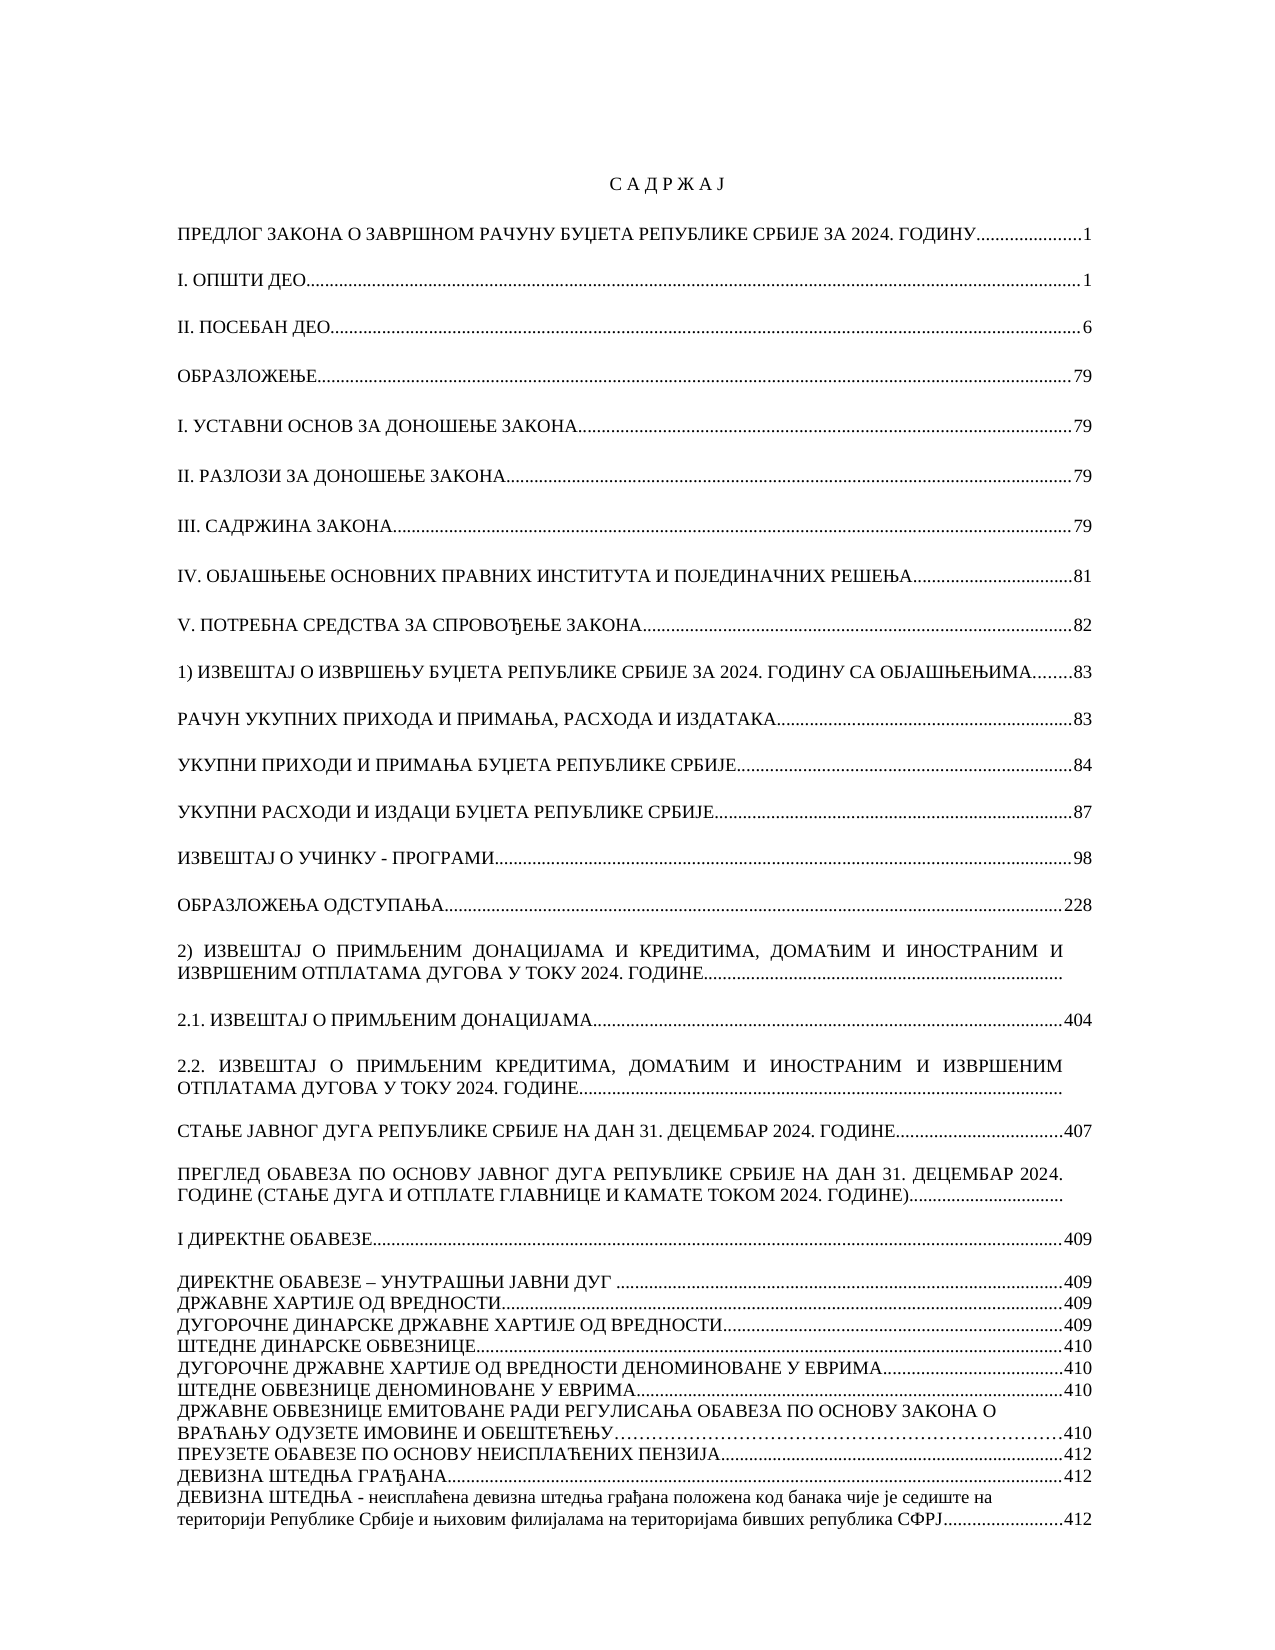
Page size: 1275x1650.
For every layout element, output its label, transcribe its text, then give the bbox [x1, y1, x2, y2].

text ДЕВИЗНА ШТЕДЊА - неисплаћена девизна штедња грађана положена код банака чије је седиште на [177, 1486, 1156, 1508]
text IV. ОБЈАШЊЕЊЕ ОСНОВНИХ ПРАВНИХ ИНСТИТУТА И ПОЈЕДИНАЧНИХ РЕШЕЊА 81 [177, 564, 1156, 586]
text ДЕВИЗНА ШТЕДЊА ГРАЂАНА 412 [177, 1465, 1156, 1486]
text I. УСТАВНИ ОСНОВ ЗА ДОНОШЕЊЕ ЗАКОНА 79 [177, 415, 1156, 437]
text ДРЖАВНЕ ОБВЕЗНИЦЕ ЕМИТОВАНЕ РАДИ РЕГУЛИСАЊА ОБАВЕЗА ПО ОСНОВУ ЗАКОНА О [177, 1400, 1156, 1422]
text ШТЕДНЕ ОБВЕЗНИЦЕ ДЕНОМИНОВАНЕ У ЕВРИМА 410 [177, 1378, 1156, 1400]
text 2.1. ИЗВЕШТАЈ О ПРИМЉЕНИМ ДОНАЦИЈАМА 404 [177, 1008, 1156, 1030]
text ИЗВЕШТАЈ О УЧИНКУ - ПРОГРАМИ 98 [177, 847, 1156, 869]
text II. РАЗЛОЗИ ЗА ДОНОШЕЊЕ ЗАКОНА 79 [177, 465, 1156, 487]
text УКУПНИ РАСХОДИ И ИЗДАЦИ БУЏЕТА РЕПУБЛИКЕ СРБИЈЕ 87 [177, 801, 1156, 822]
text СТАЊE ЈАВНОГ ДУГА РЕПУБЛИКЕ СРБИЈЕ НА ДАН 31. ДЕЦЕМБАР 2024. ГОДИНЕ 407 [177, 1120, 1156, 1141]
text ПРЕДЛОГ ЗАКОНА О ЗАВРШНОМ РАЧУНУ БУЏЕТА РЕПУБЛИКЕ СРБИЈЕ ЗА 2024. ГОДИНУ 1 [177, 222, 1156, 244]
text УКУПНИ ПРИХОДИ И ПРИМАЊА БУЏЕТА РЕПУБЛИКЕ СРБИЈЕ 84 [177, 754, 1156, 776]
text 2.2. ИЗВЕШТАЈ О ПРИМЉЕНИМ КРЕДИТИМА, ДОМАЋИМ И ИНОСТРАНИМ И ИЗВРШЕНИМ ОТПЛАТАМА ДУГОВА У ТОКУ 2024. ГОДИНЕ 407 [177, 1055, 1063, 1098]
text РАЧУН УКУПНИХ ПРИХОДА И ПРИМАЊА, РАСХОДА И ИЗДАТАКА 83 [177, 707, 1156, 729]
text 1) ИЗВЕШТАЈ О ИЗВРШЕЊУ БУЏЕТА РЕПУБЛИКЕ СРБИЈЕ ЗА 2024. ГОДИНУ СА ОБЈАШЊЕЊИМА 83 [177, 661, 1156, 682]
text I ДИРЕКТНЕ ОБАВЕЗЕ 409 [177, 1227, 1156, 1249]
text V. ПОТРЕБНА СРЕДСТВА ЗА СПРОВОЂЕЊЕ ЗАКОНА 82 [177, 614, 1156, 636]
text II. ПОСЕБАН ДЕО 6 [177, 316, 1156, 337]
text ДУГОРОЧНЕ ДРЖАВНЕ ХАРТИЈЕ ОД ВРЕДНОСТИ ДЕНОМИНОВАНЕ У ЕВРИМА 410 [177, 1357, 1156, 1378]
text ДРЖАВНЕ ХАРТИЈЕ ОД ВРЕДНОСТИ 409 [177, 1292, 1156, 1314]
text ОБРАЗЛОЖЕЊА ОДСТУПАЊА 228 [177, 894, 1156, 915]
text ПРЕГЛЕД ОБАВЕЗА ПО ОСНОВУ ЈАВНОГ ДУГА РЕПУБЛИКЕ СРБИЈЕ НА ДАН 31. ДЕЦЕМБАР 2024. ГОДИНЕ (СТАЊЕ ДУГА И ОТПЛАТЕ ГЛАВНИЦЕ И КАМАТЕ ТОКОМ 2024. ГОДИНЕ) 409 [177, 1163, 1063, 1206]
text ШТЕДНЕ ДИНАРСКЕ ОБВЕЗНИЦЕ 410 [177, 1335, 1156, 1357]
text ОБРАЗЛОЖЕЊЕ 79 [177, 365, 1156, 387]
text ДУГОРОЧНЕ ДИНАРСКЕ ДРЖАВНЕ ХАРТИЈЕ ОД ВРЕДНОСТИ 409 [177, 1314, 1156, 1335]
text територији Републике Србије и њиховим филијалама на територијама бивших република СФРЈ 412 [177, 1508, 1156, 1529]
text ДИРЕКТНЕ ОБАВЕЗЕ – УНУТРАШЊИ ЈАВНИ ДУГ 409 [177, 1271, 1156, 1292]
text 2) ИЗВЕШТАЈ О ПРИМЉЕНИМ ДОНАЦИЈАМА И КРЕДИТИМА, ДОМАЋИМ И ИНОСТРАНИМ И ИЗВРШЕНИМ ОТПЛАТАМА ДУГОВА У ТОКУ 2024. ГОДИНЕ 404 [177, 940, 1063, 983]
text III. САДРЖИНА ЗАКОНА 79 [177, 515, 1156, 536]
text I. ОПШТИ ДЕО 1 [177, 269, 1156, 291]
text ВРАЋАЊУ ОДУЗЕТЕ ИМОВИНЕ И ОБЕШТЕЋЕЊУ………………………………………………………………410 [177, 1422, 1156, 1443]
text ПРЕУЗЕТЕ ОБАВЕЗЕ ПО ОСНОВУ НЕИСПЛАЋЕНИХ ПЕНЗИЈА 412 [177, 1443, 1156, 1465]
text С А Д Р Ж А Ј [177, 173, 1156, 194]
